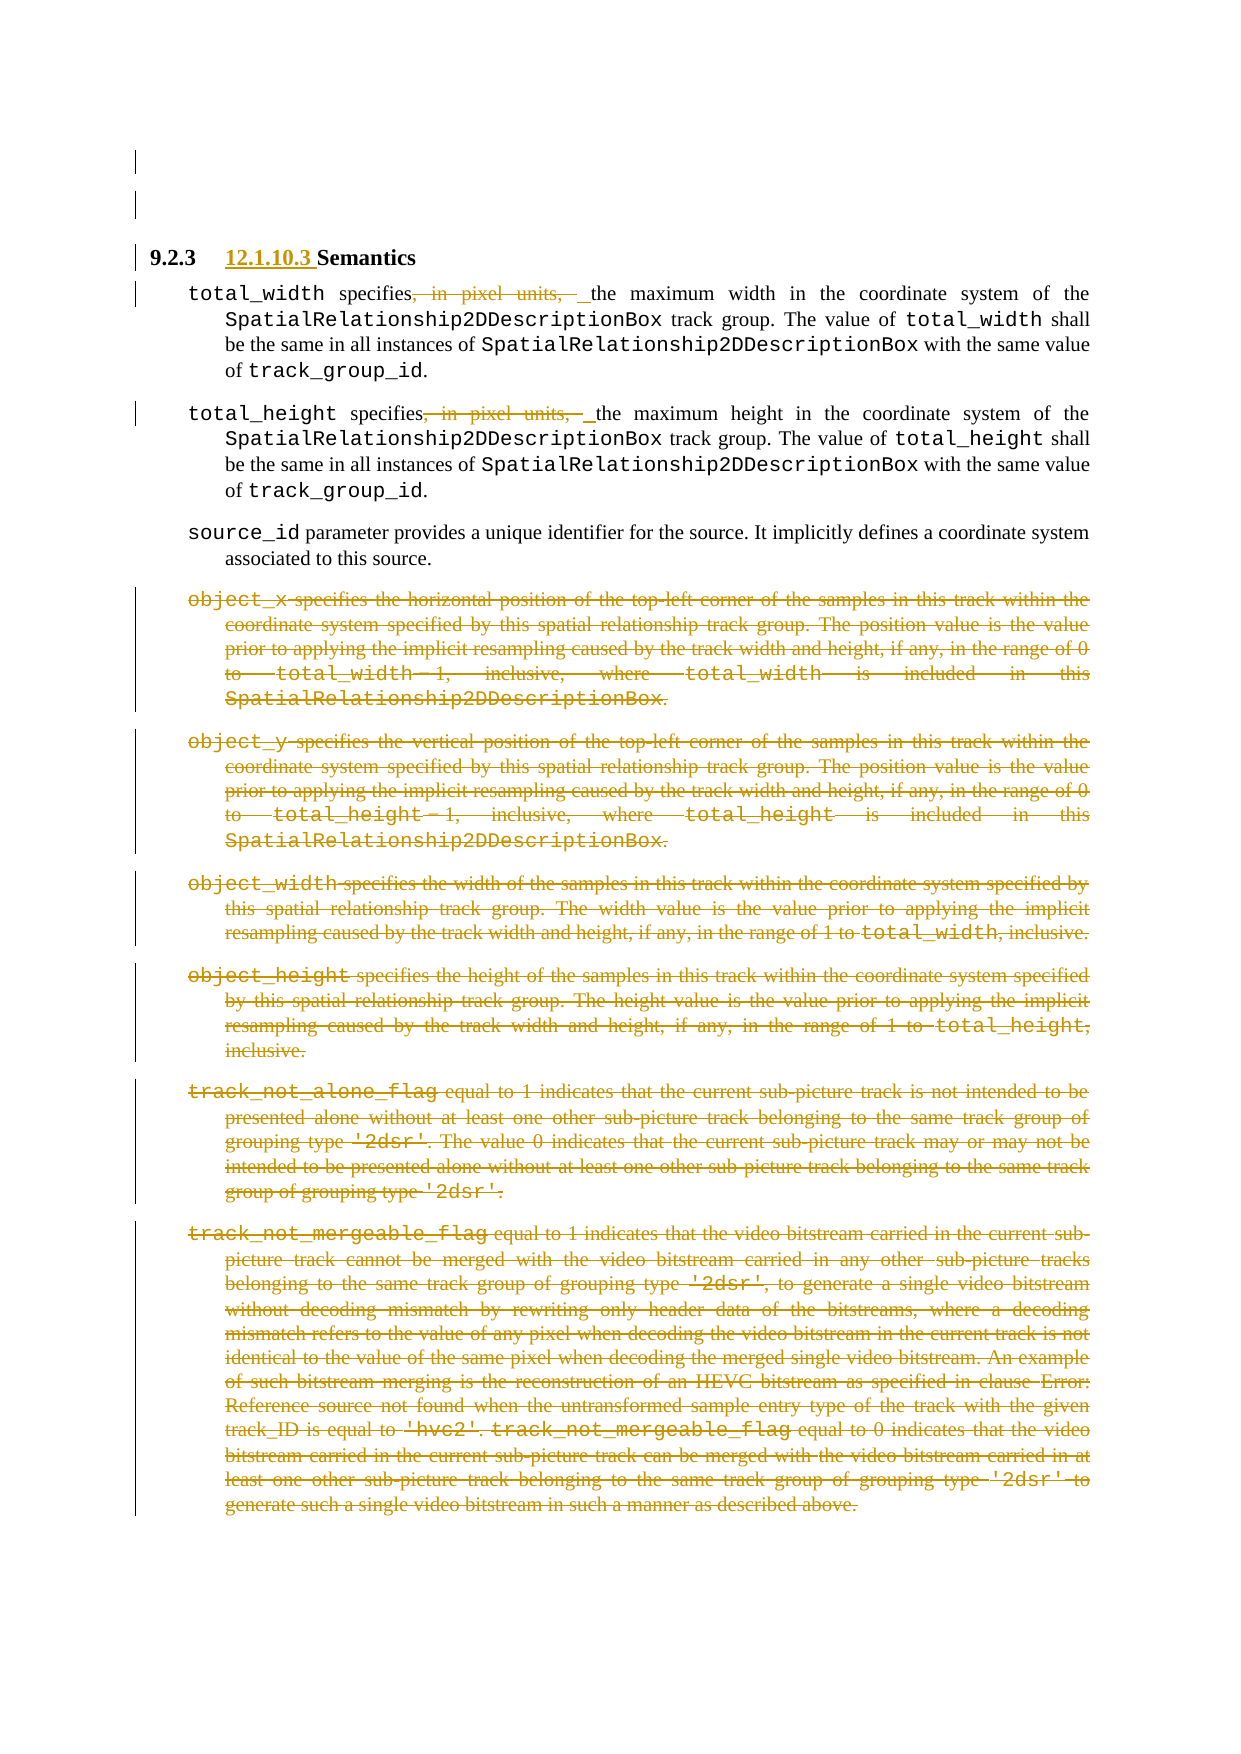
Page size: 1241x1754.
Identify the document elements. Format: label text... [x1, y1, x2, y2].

subtitle Semantics [150, 244, 1090, 271]
text total_width specifiesthe maximum width in the coordinate system of the SpatialRelationship2DDescriptionBox track group. The value of total_width shall be the same in all instances of SpatialRelationship2DDescriptionBox with the same value of track_group_id. [187, 281, 1090, 384]
text total_height specifiesthe maximum height in the coordinate system of the SpatialRelationship2DDescriptionBox track group. The value of total_height shall be the same in all instances of SpatialRelationship2DDescriptionBox with the same value of track_group_id. [187, 401, 1090, 503]
text source_id parameter provides a unique identifier for the source. It implicitly defines a coordinate system associated to this source. [187, 520, 1090, 570]
